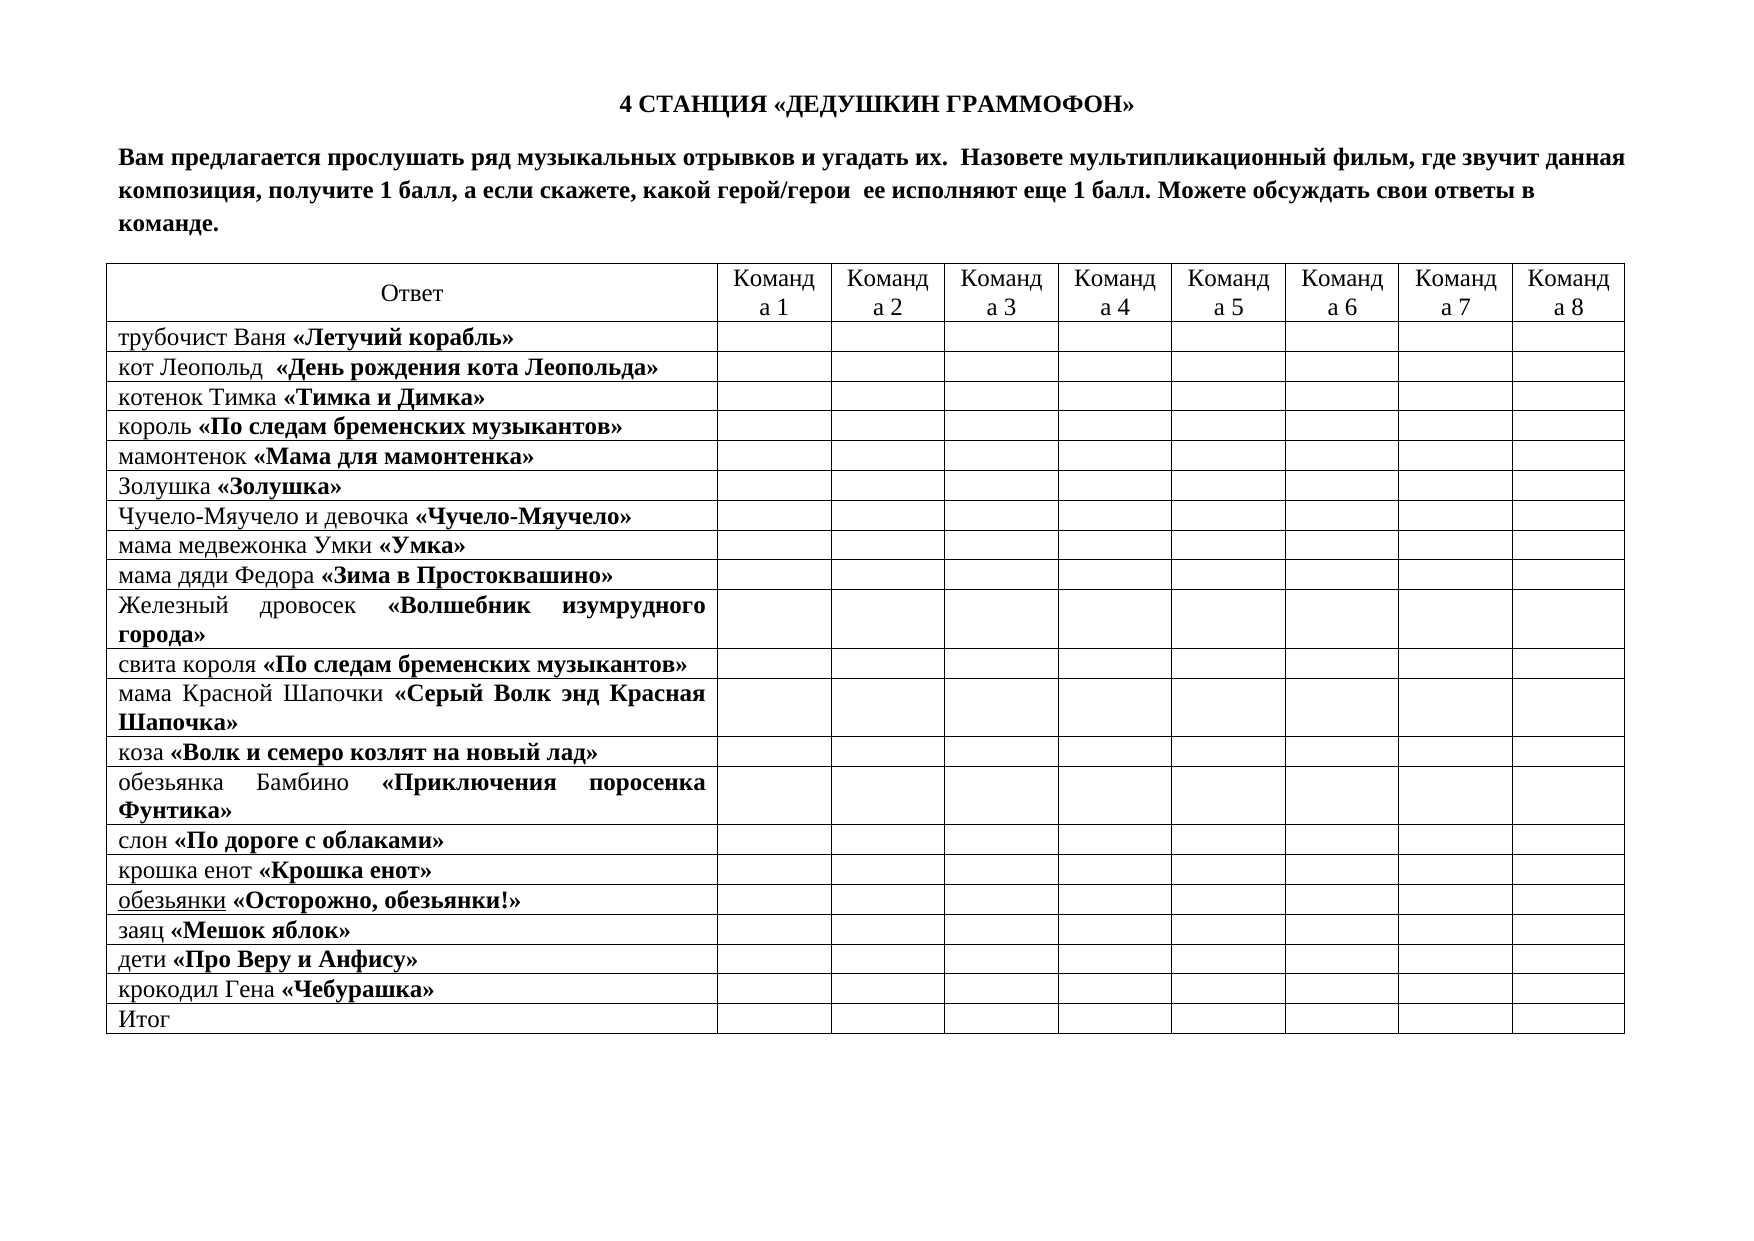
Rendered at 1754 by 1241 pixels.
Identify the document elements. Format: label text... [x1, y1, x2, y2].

table_header Команда 4 [1059, 264, 1171, 321]
table_cell [1513, 945, 1624, 973]
table_cell [1172, 1004, 1285, 1033]
table_cell Железный дровосек «Волшебник изумрудного города» [107, 590, 717, 648]
table_cell [945, 679, 1058, 736]
table_cell [1059, 945, 1171, 973]
table_header Ответ [107, 264, 717, 321]
table_cell [1286, 885, 1398, 914]
table_cell Золушка «Золушка» [107, 471, 717, 500]
table_cell [1172, 411, 1285, 440]
table_header Команда 3 [945, 264, 1058, 321]
table_cell [832, 885, 944, 914]
table_cell [1286, 352, 1398, 381]
table_cell [1286, 915, 1398, 943]
table_cell [718, 382, 831, 410]
table_cell [1286, 590, 1398, 648]
table_cell [1399, 885, 1512, 914]
table_cell коза «Волк и семеро козлят на новый лад» [107, 737, 717, 766]
table_cell [1286, 501, 1398, 529]
table_cell [832, 411, 944, 440]
table_header Команда 5 [1172, 264, 1285, 321]
table_cell [718, 501, 831, 529]
table_cell [945, 1004, 1058, 1033]
table_cell [1513, 501, 1624, 529]
table_cell [1513, 560, 1624, 589]
table_cell [1286, 441, 1398, 470]
table_cell [1172, 590, 1285, 648]
table_cell мама медвежонка Умки «Умка» [107, 531, 717, 559]
table_cell мамонтенок «Мама для мамонтенка» [107, 441, 717, 470]
table_cell [1399, 679, 1512, 736]
table_cell свита короля «По следам бременских музыкантов» [107, 649, 717, 677]
table_cell [1172, 974, 1285, 1003]
table_cell [1286, 825, 1398, 854]
table_cell король «По следам бременских музыкантов» [107, 411, 717, 440]
table_cell [1059, 441, 1171, 470]
table_cell [1399, 471, 1512, 500]
table_cell [1172, 441, 1285, 470]
table_cell [1399, 825, 1512, 854]
table_cell [832, 1004, 944, 1033]
table_cell [1399, 560, 1512, 589]
table_cell [1399, 855, 1512, 884]
table_header Команда 6 [1286, 264, 1398, 321]
table_cell [1513, 590, 1624, 648]
table_cell [832, 945, 944, 973]
table_cell [1513, 737, 1624, 766]
table_cell [1059, 352, 1171, 381]
table_cell мама Красной Шапочки «Серый Волк энд Красная Шапочка» [107, 679, 717, 736]
table_cell [945, 322, 1058, 351]
table_cell [945, 885, 1058, 914]
table_cell [1059, 560, 1171, 589]
table_cell слон «По дороге с облаками» [107, 825, 717, 854]
table_cell [945, 825, 1058, 854]
text Вам предлагается прослушать ряд музыкальных отрывков и угадать их. Назовете мультипликационный фильм, где звучит данная композиция, получите 1 балл, а если скажете, какой герой/герои ее исполняют еще 1 балл. Можете обсуждать свои ответы в команде. [118, 142, 1636, 237]
table_cell [1172, 767, 1285, 824]
text 4 СТАНЦИЯ «ДЕДУШКИН ГРАММОФОН» [118, 89, 1636, 117]
table_cell [832, 531, 944, 559]
table_cell [1399, 531, 1512, 559]
table_cell [1513, 974, 1624, 1003]
table_cell [718, 885, 831, 914]
table_cell [1513, 322, 1624, 351]
table_cell крошка енот «Крошка енот» [107, 855, 717, 884]
table_cell дети «Про Веру и Анфису» [107, 945, 717, 973]
table_header Команда 8 [1513, 264, 1624, 321]
table_cell [1513, 531, 1624, 559]
table_cell [945, 560, 1058, 589]
table_cell трубочист Ваня «Летучий корабль» [107, 322, 717, 351]
table_cell [1059, 855, 1171, 884]
table_cell [1172, 352, 1285, 381]
table_cell [718, 945, 831, 973]
table_cell [945, 590, 1058, 648]
table_cell [832, 352, 944, 381]
table_cell [1059, 885, 1171, 914]
table_cell котенок Тимка «Тимка и Димка» [107, 382, 717, 410]
table_header Команда 7 [1399, 264, 1512, 321]
table_cell [832, 560, 944, 589]
table_cell [1059, 322, 1171, 351]
table_cell [1399, 590, 1512, 648]
table_cell [1286, 945, 1398, 973]
table_cell [1059, 679, 1171, 736]
table_cell [1286, 471, 1398, 500]
table_cell [1172, 737, 1285, 766]
table_cell [718, 974, 831, 1003]
table_cell [1286, 974, 1398, 1003]
table_cell [1399, 767, 1512, 824]
table_cell [832, 767, 944, 824]
table_cell [832, 974, 944, 1003]
table_cell [832, 590, 944, 648]
table_cell [1286, 411, 1398, 440]
table_cell [945, 855, 1058, 884]
table_cell [1399, 322, 1512, 351]
table_cell [945, 352, 1058, 381]
table_cell [945, 974, 1058, 1003]
table_cell [1286, 855, 1398, 884]
table_cell [1059, 737, 1171, 766]
table_cell [945, 471, 1058, 500]
table_cell [1286, 322, 1398, 351]
table_cell [718, 471, 831, 500]
table_cell [1172, 560, 1285, 589]
table_cell [718, 767, 831, 824]
table_cell [718, 679, 831, 736]
table_cell [718, 825, 831, 854]
table_cell [1513, 382, 1624, 410]
table_cell [945, 767, 1058, 824]
table_cell мама дяди Федора «Зима в Простоквашино» [107, 560, 717, 589]
table_cell [1059, 649, 1171, 677]
table_cell Чучело-Мяучело и девочка «Чучело-Мяучело» [107, 501, 717, 529]
table_cell [718, 531, 831, 559]
table_cell [1399, 1004, 1512, 1033]
table_cell [1513, 825, 1624, 854]
table_cell [1286, 382, 1398, 410]
table_cell [1059, 825, 1171, 854]
table_cell [832, 915, 944, 943]
table_cell [718, 441, 831, 470]
table_cell [945, 411, 1058, 440]
table_cell [832, 649, 944, 677]
table_cell [832, 322, 944, 351]
table_cell [1399, 915, 1512, 943]
table_cell [832, 825, 944, 854]
table_cell [1513, 649, 1624, 677]
table_cell [1399, 411, 1512, 440]
table_cell [1399, 649, 1512, 677]
table_cell [1399, 974, 1512, 1003]
table_cell [1172, 501, 1285, 529]
table_cell [1059, 974, 1171, 1003]
table_cell [1286, 737, 1398, 766]
table_cell [1172, 382, 1285, 410]
table_cell [1172, 825, 1285, 854]
table_cell [945, 915, 1058, 943]
table_cell [832, 471, 944, 500]
table_cell [1399, 382, 1512, 410]
table_cell [945, 649, 1058, 677]
table_cell [1059, 411, 1171, 440]
table_cell [718, 590, 831, 648]
table_cell [1513, 1004, 1624, 1033]
table_cell [832, 855, 944, 884]
table_cell [1399, 352, 1512, 381]
table_header Команда 1 [718, 264, 831, 321]
table_cell кот Леопольд «День рождения кота Леопольда» [107, 352, 717, 381]
table_cell [1399, 501, 1512, 529]
table_cell [1513, 471, 1624, 500]
table_cell [1513, 352, 1624, 381]
table_cell обезьянка Бамбино «Приключения поросенка Фунтика» [107, 767, 717, 824]
table_cell [1513, 885, 1624, 914]
table_cell [1286, 767, 1398, 824]
table_cell [1286, 679, 1398, 736]
table_cell [718, 855, 831, 884]
table_cell [1286, 531, 1398, 559]
table_cell [1059, 501, 1171, 529]
table_cell [1172, 855, 1285, 884]
table_cell [1172, 945, 1285, 973]
table_cell [1399, 945, 1512, 973]
table_cell [832, 441, 944, 470]
table_cell заяц «Мешок яблок» [107, 915, 717, 943]
table_cell [718, 411, 831, 440]
table_cell [1059, 531, 1171, 559]
table_cell [1513, 855, 1624, 884]
table_cell [832, 737, 944, 766]
table_cell [718, 560, 831, 589]
table_cell [1172, 531, 1285, 559]
table_cell [1059, 915, 1171, 943]
table_cell [1172, 322, 1285, 351]
table_cell [1513, 411, 1624, 440]
table_cell [718, 352, 831, 381]
table_cell [1172, 471, 1285, 500]
table_cell [945, 441, 1058, 470]
table_cell [1059, 471, 1171, 500]
table_cell [1059, 382, 1171, 410]
table_cell [1286, 649, 1398, 677]
table_cell крокодил Гена «Чебурашка» [107, 974, 717, 1003]
table_cell [1172, 679, 1285, 736]
table_cell [832, 679, 944, 736]
table_cell [1513, 441, 1624, 470]
table_cell [945, 737, 1058, 766]
table_cell [1059, 590, 1171, 648]
table_cell [1513, 767, 1624, 824]
table_cell [832, 382, 944, 410]
table_cell [718, 1004, 831, 1033]
table_cell [1059, 767, 1171, 824]
table_cell [945, 382, 1058, 410]
table_cell обезьянки «Осторожно, обезьянки!» [107, 885, 717, 914]
table_cell Итог [107, 1004, 717, 1033]
table_cell [1172, 915, 1285, 943]
table_cell [1172, 649, 1285, 677]
table_cell [718, 322, 831, 351]
table_cell [1286, 1004, 1398, 1033]
table_cell [1513, 915, 1624, 943]
table_cell [1399, 441, 1512, 470]
table_cell [945, 945, 1058, 973]
table_cell [832, 501, 944, 529]
table_cell [945, 501, 1058, 529]
table_cell [718, 915, 831, 943]
table_cell [1172, 885, 1285, 914]
table_cell [718, 737, 831, 766]
table_cell [1399, 737, 1512, 766]
table_cell [945, 531, 1058, 559]
table_cell [718, 649, 831, 677]
table_header Команда 2 [832, 264, 944, 321]
table_cell [1286, 560, 1398, 589]
table_cell [1513, 679, 1624, 736]
table_cell [1059, 1004, 1171, 1033]
